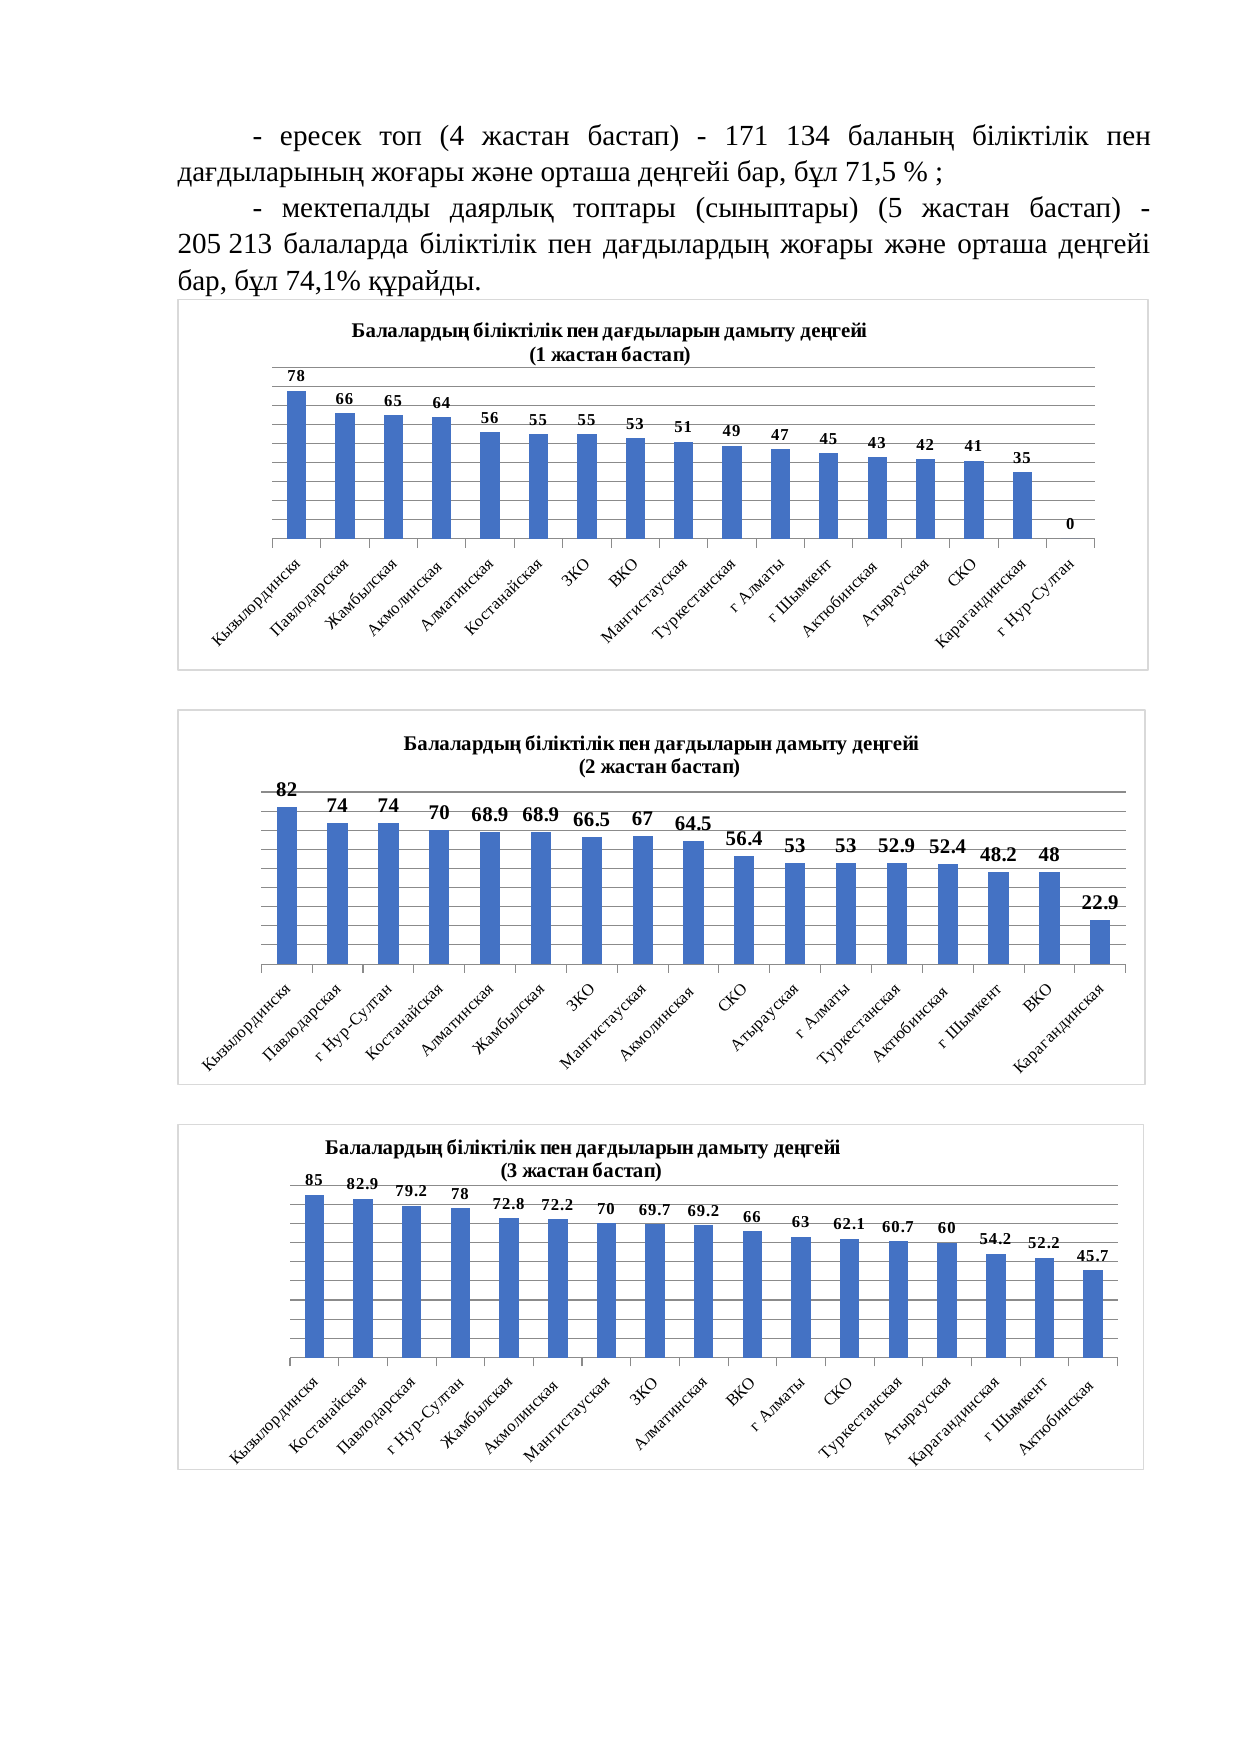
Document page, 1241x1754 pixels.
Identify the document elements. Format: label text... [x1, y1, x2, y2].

text - мектепалды даярлық топтары (сыныптары) (5 жастан бастап) - 205 213 балаларда біліктілік пен дағдылардың жоғары және орташа деңгейі бар, бұл 74,1% құрайды. [177, 190, 1152, 296]
text - ересек топ (4 жастан бастап) - 171 134 баланың біліктілік пен дағдыларының жоғары және орташа деңгейі бар, бұл 71,5 % ; [177, 118, 1152, 188]
